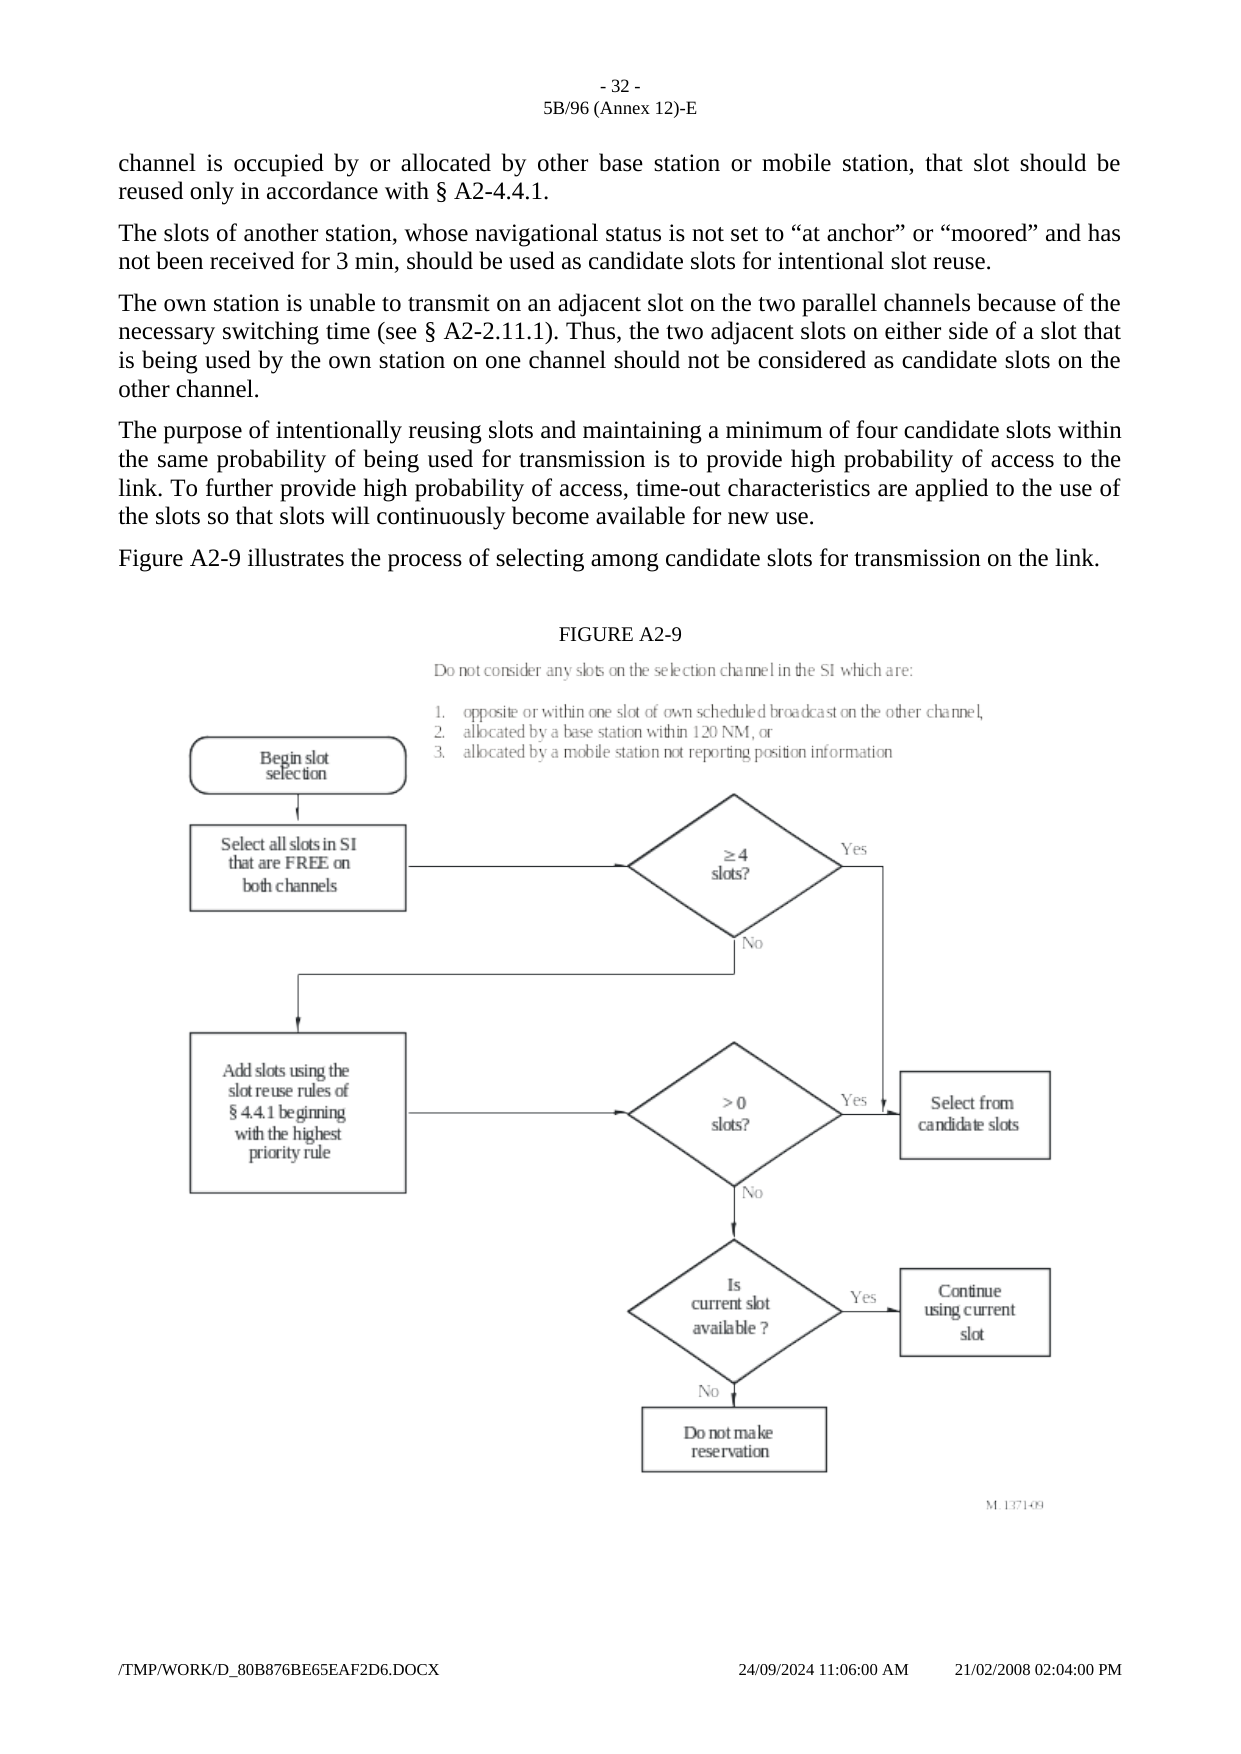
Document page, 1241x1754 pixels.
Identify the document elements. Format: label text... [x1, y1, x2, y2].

text figure 9 [118, 621, 1122, 646]
text The purpose of intentionally reusing slots and maintaining a minimum of four candidate slots within the same probability of being used for transmission is to provide high probability of access to the link. To further provide high probability of access, time-out characteristics are applied to the use of the slots so that slots will continuously become available for new use. [118, 415, 1122, 530]
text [118, 148, 1122, 205]
text The own station is unable to transmit on an adjacent slot on the two parallel channels because of the necessary switching time (see § 2.11.1). Thus, the two adjacent slots on either side of a slot that is being used by the own station on one channel should not be considered as candidate slots on the other channel. [118, 288, 1122, 403]
text Figure 9 illustrates the process of selecting among candidate slots for transmission on the link. [118, 543, 1122, 571]
text The slots of another station should be used as candidate slots for intentional slot reuse. [118, 218, 1122, 275]
